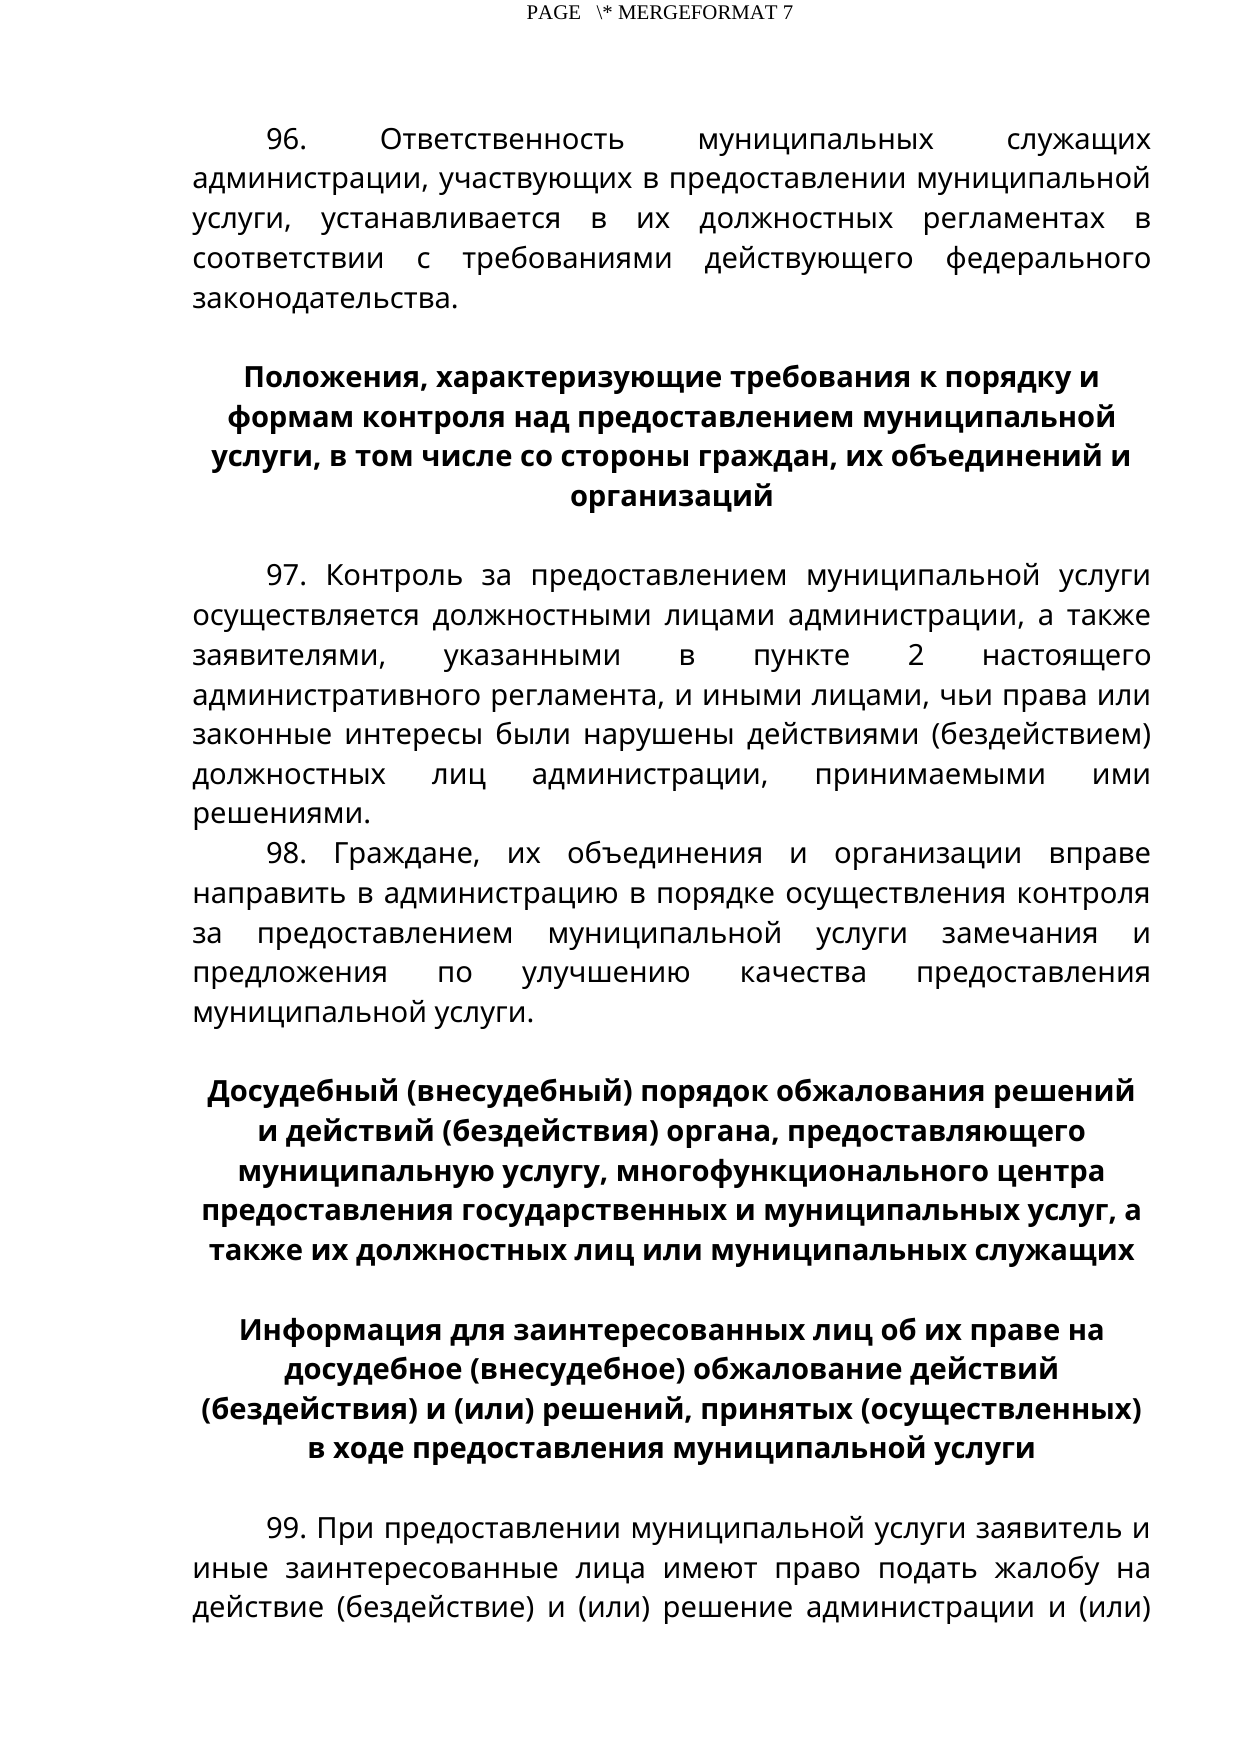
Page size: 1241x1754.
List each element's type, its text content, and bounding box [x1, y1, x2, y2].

text и действий (бездействия) органа, предоставляющего муниципальную услугу, многофункционального центра предоставления государственных и муниципальных услуг, а также их должностных лиц или муниципальных служащих [192, 1110, 1152, 1269]
text 98. Граждане, их объединения и организации вправе направить в администрацию в порядке осуществления контроля за предоставлением муниципальной услуги замечания и предложения по улучшению качества предоставления муниципальной услуги. [192, 832, 1152, 1031]
text Информация для заинтересованных лиц об их праве на досудебное (внесудебное) обжалование действий (бездействия) и (или) решений, принятых (осуществленных) в ходе предоставления муниципальной услуги [192, 1309, 1152, 1467]
text 96. Ответственность муниципальных служащих администрации, участвующих в предоставлении муниципальной услуги, устанавливается в их должностных регламентах в соответствии с требованиями действующего федерального законодательства. [192, 118, 1152, 317]
text 97. Контроль за предоставлением муниципальной услуги осуществляется должностными лицами администрации, а также заявителями, указанными в пункте 2 настоящего административного регламента, и иными лицами, чьи права или законные интересы были нарушены действиями (бездействием) должностных лиц администрации, принимаемыми ими решениями. [192, 555, 1152, 832]
text Досудебный (внесудебный) порядок обжалования решений [192, 1071, 1152, 1110]
text Положения, характеризующие требования к порядку и формам контроля над предоставлением муниципальной услуги, в том числе со стороны граждан, их объединений и организаций [192, 356, 1152, 515]
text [192, 1507, 1152, 1626]
